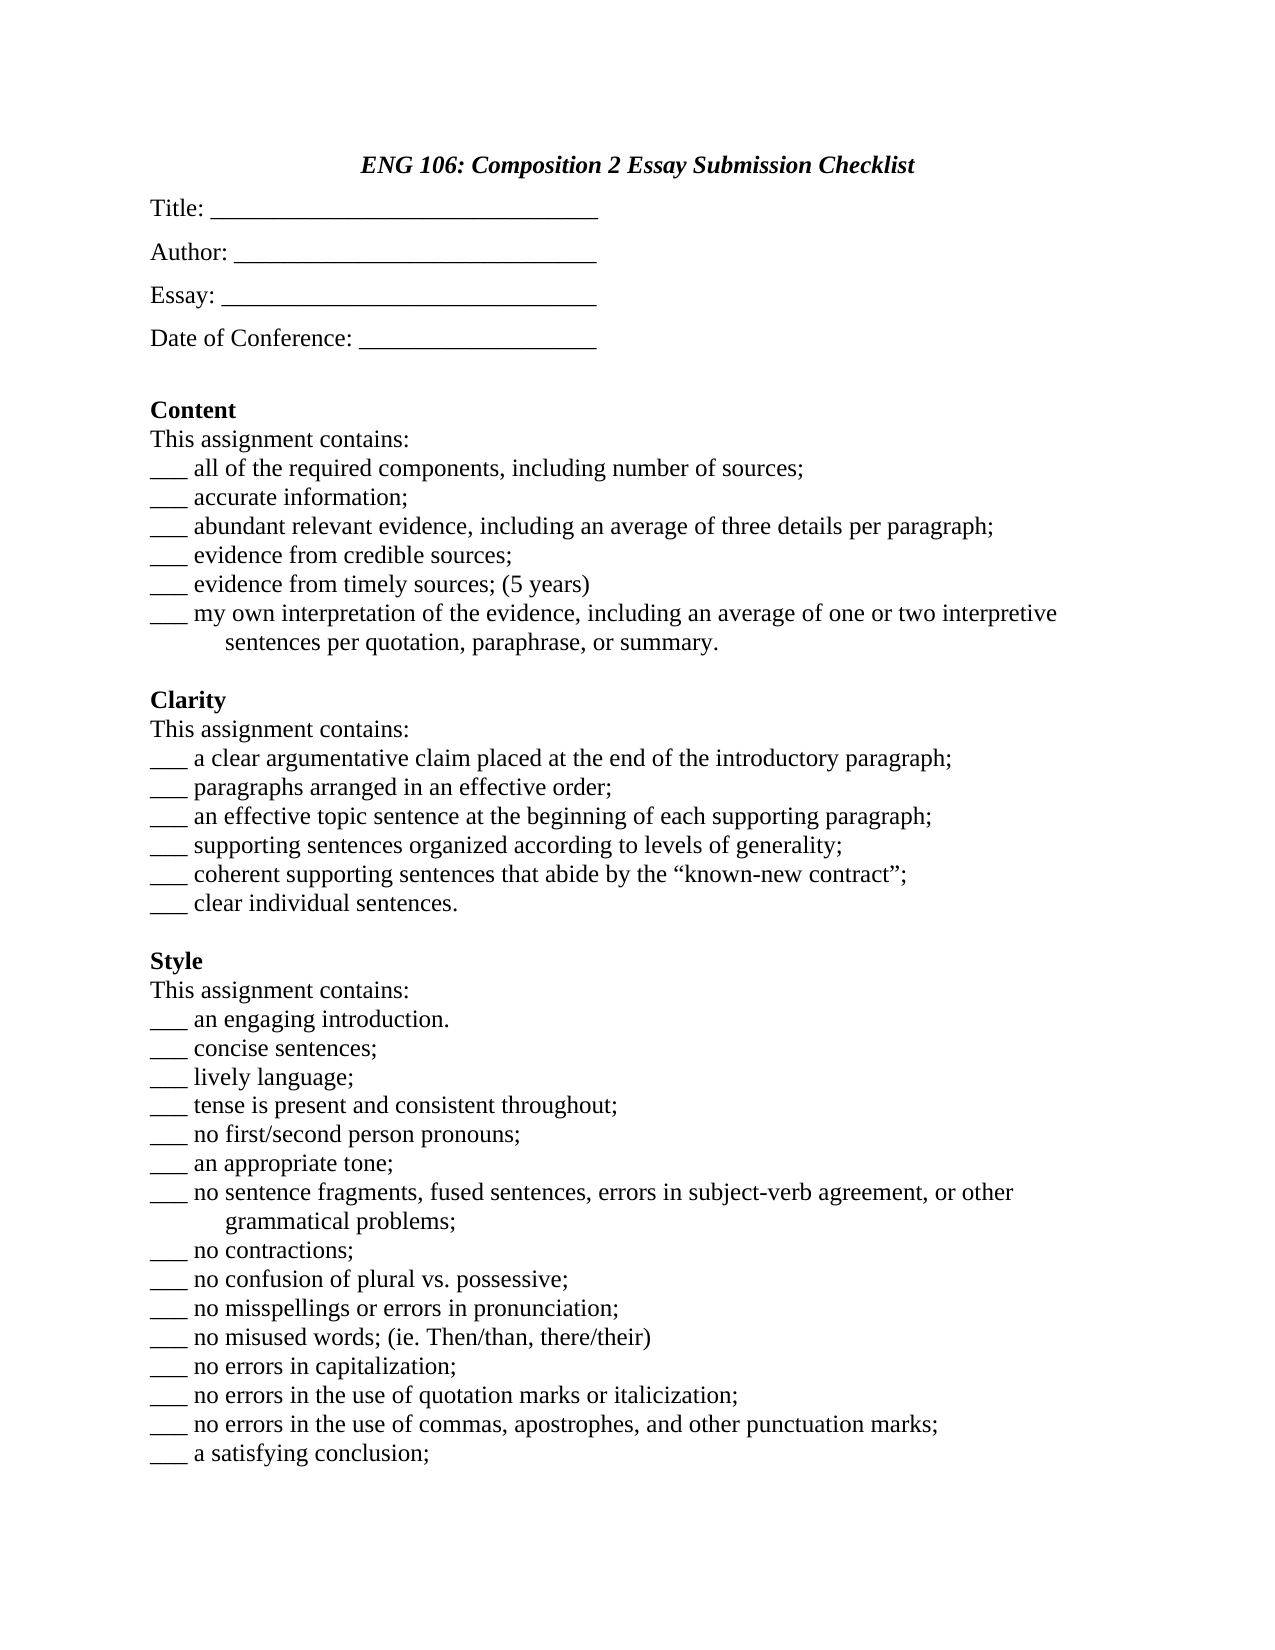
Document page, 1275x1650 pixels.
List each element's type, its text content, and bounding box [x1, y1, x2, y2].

text ___ coherent supporting sentences that abide by the “known-new contract”; [150, 859, 1125, 888]
text Content [150, 396, 1125, 424]
text ___ no contractions; [150, 1235, 1125, 1264]
text ___ lively language; [150, 1062, 1125, 1090]
text Style [150, 946, 1125, 974]
text This assignment contains: [150, 424, 1125, 453]
text ___ no misused words; (ie. Then/than, there/their) [150, 1322, 1125, 1351]
text ___ tense is present and consistent throughout; [150, 1091, 1125, 1119]
text ___ accurate information; [150, 482, 1125, 511]
text ___ no confusion of plural vs. possessive; [150, 1264, 1125, 1293]
text ___ abundant relevant evidence, including an average of three details per paragraph; [150, 511, 1125, 540]
text Title: _______________________________ [150, 193, 1125, 222]
text Essay: ______________________________ Date of Conference: ___________________ [150, 280, 1125, 352]
text ___ an engaging introduction. [150, 1004, 1125, 1032]
text Author: _____________________________ [150, 237, 1125, 266]
text ___ evidence from timely sources; (5 years) [150, 569, 1125, 598]
text ___ an appropriate tone; [150, 1148, 1125, 1177]
text ___ no sentence fragments, fused sentences, errors in subject-verb agreement, or other [150, 1177, 1125, 1206]
text ___ no errors in the use of commas, apostrophes, and other punctuation marks; [150, 1409, 1125, 1438]
text ___ evidence from credible sources; [150, 540, 1125, 569]
text This assignment contains: [150, 714, 1125, 743]
text ___ a satisfying conclusion; [150, 1438, 1125, 1467]
text ___ concise sentences; [150, 1033, 1125, 1061]
text ___ an effective topic sentence at the beginning of each supporting paragraph; [150, 801, 1125, 830]
text ___ no first/second person pronouns; [150, 1119, 1125, 1148]
text ___ all of the required components, including number of sources; [150, 453, 1125, 482]
text ___ clear individual sentences. [150, 888, 1125, 917]
text sentences per quotation, paraphrase, or summary. [150, 627, 1125, 656]
text ___ no errors in the use of quotation marks or italicization; [150, 1380, 1125, 1409]
text ___ no misspellings or errors in pronunciation; [150, 1293, 1125, 1322]
text This assignment contains: [150, 975, 1125, 1003]
text ___ supporting sentences organized according to levels of generality; [150, 830, 1125, 859]
text ___ paragraphs arranged in an effective order; [150, 772, 1125, 801]
text grammatical problems; [150, 1206, 1125, 1235]
text Clarity [150, 685, 1125, 714]
text ___ no errors in capitalization; [150, 1351, 1125, 1380]
text ENG 106: Composition 2 Essay Submission Checklist [150, 150, 1125, 179]
text ___ a clear argumentative claim placed at the end of the introductory paragraph; [150, 743, 1125, 772]
text ___ my own interpretation of the evidence, including an average of one or two interpretive [150, 598, 1125, 627]
